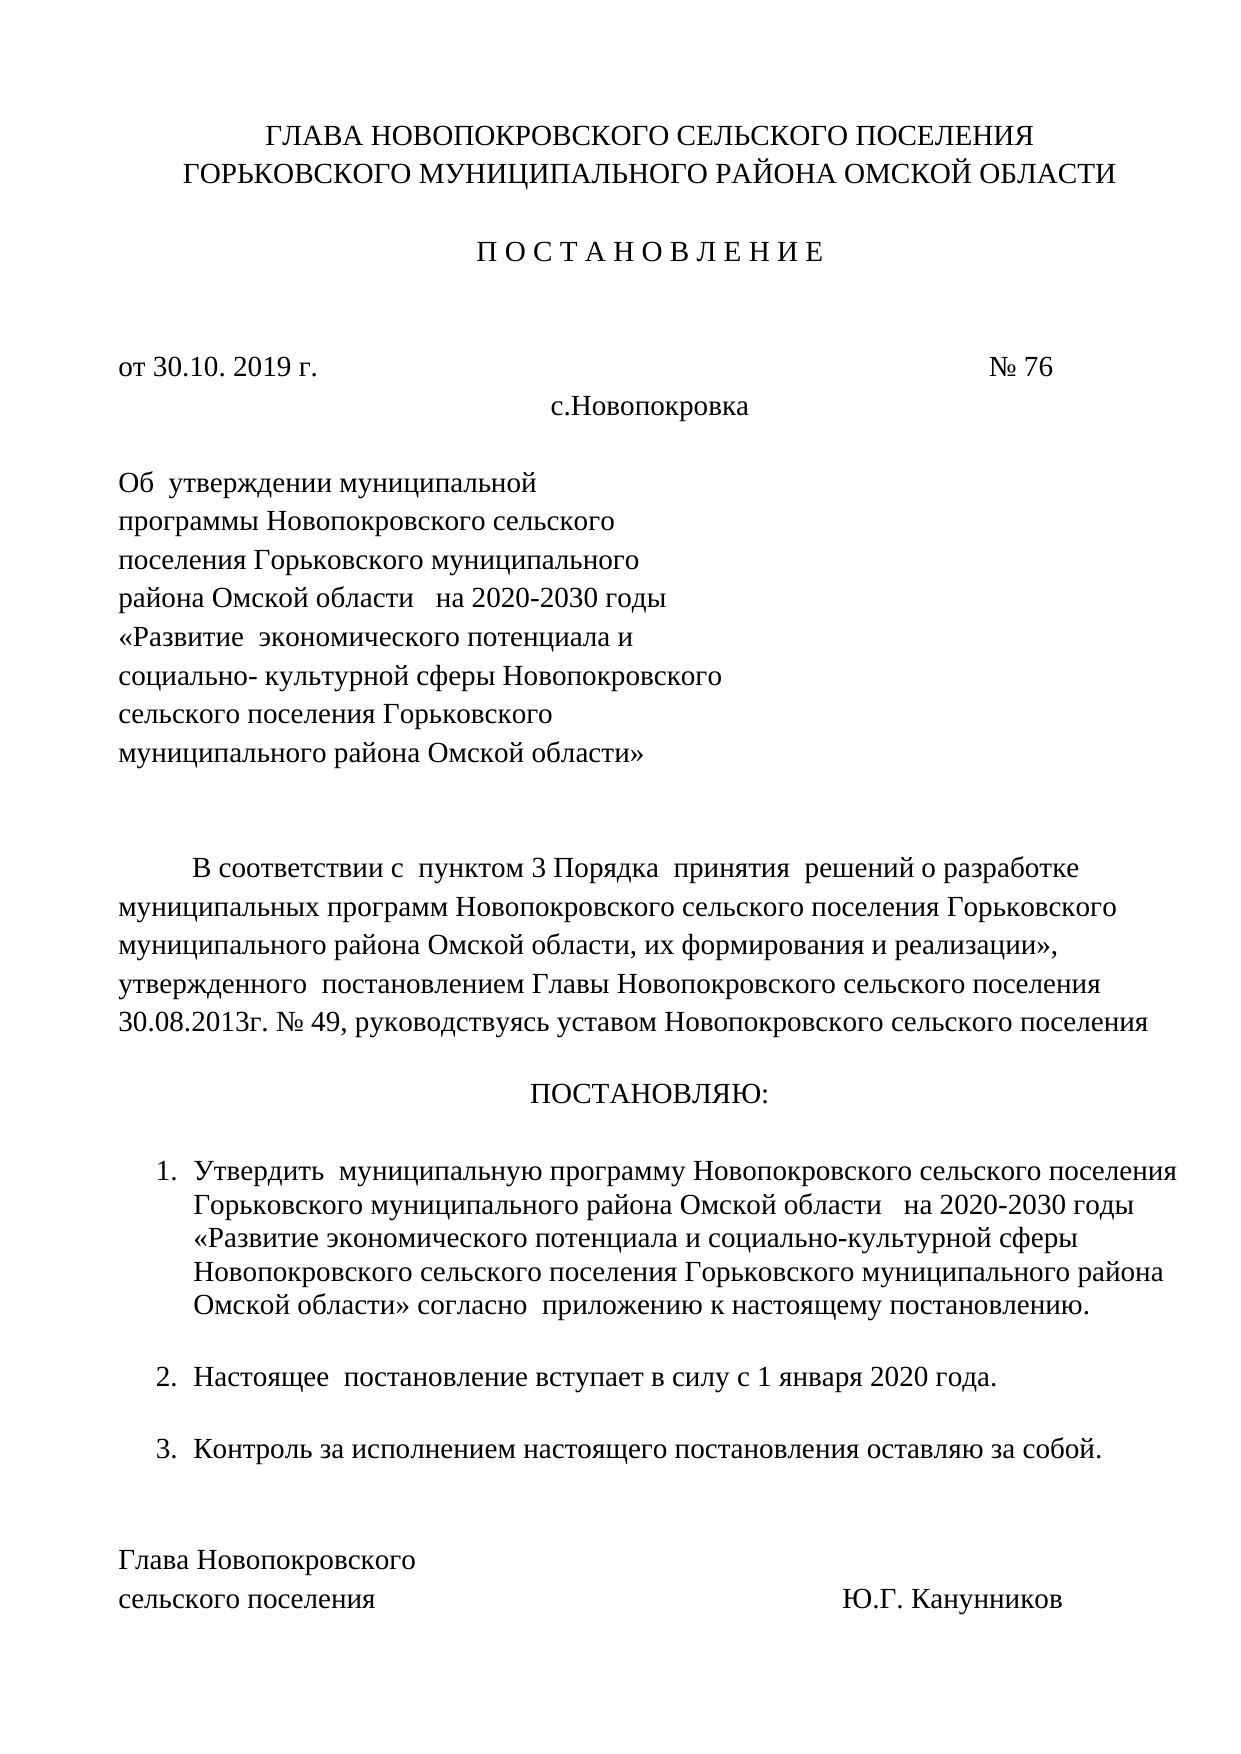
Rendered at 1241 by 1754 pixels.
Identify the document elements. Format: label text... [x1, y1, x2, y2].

list Настоящее постановление вступает в силу с 1 января 2020 года. [156, 1359, 1181, 1393]
text Об утверждении муниципальной [118, 465, 1181, 498]
text района Омской области на 2020-2030 годы [118, 581, 1181, 614]
text ПОСТАНОВЛЯЮ: [118, 1076, 1181, 1110]
text В соответствии с пунктом 3 Порядка принятия решений о разработке муниципальных программ Новопокровского сельского поселения Горьковского муниципального района Омской области, их формирования и реализации», утвержденного постановлением Главы Новопокровского сельского поселения 30.08.2013г. № 49, руководствуясь уставом Новопокровского сельского поселения [118, 850, 1181, 1038]
text социально- культурной сферы Новопокровского [118, 658, 1181, 691]
text программы Новопокровского сельского [118, 503, 1181, 537]
text поселения Горьковского муниципального [118, 542, 1181, 576]
text с.Новопокровка [118, 388, 1181, 421]
text сельского поселения Ю.Г. Канунников [118, 1581, 1181, 1614]
list Контроль за исполнением настоящего постановления оставляю за собой. [156, 1432, 1181, 1465]
text ГОРЬКОВСКОГО МУНИЦИПАЛЬНОГО РАЙОНА ОМСКОЙ ОБЛАСТИ [118, 157, 1181, 190]
text от 30.10. 2019 г. № 76 [118, 349, 1181, 383]
text П О С Т А Н О В Л Е Н И Е [118, 234, 1181, 267]
text ГЛАВА НОВОПОКРОВСКОГО СЕЛЬСКОГО ПОСЕЛЕНИЯ [118, 118, 1181, 152]
text «Развитие экономического потенциала и [118, 619, 1181, 653]
text Глава Новопокровского [118, 1542, 1181, 1576]
list Утвердить муниципальную программу Новопокровского сельского поселения Горьковского муниципального района Омской области на 2020-2030 годы «Развитие экономического потенциала и социально-культурной сферы Новопокровского сельского поселения Горьковского муниципального района Омской области» согласно приложению к настоящему постановлению. [156, 1153, 1181, 1321]
text сельского поселения Горьковского [118, 696, 1181, 730]
text муниципального района Омской области» [118, 735, 1181, 768]
